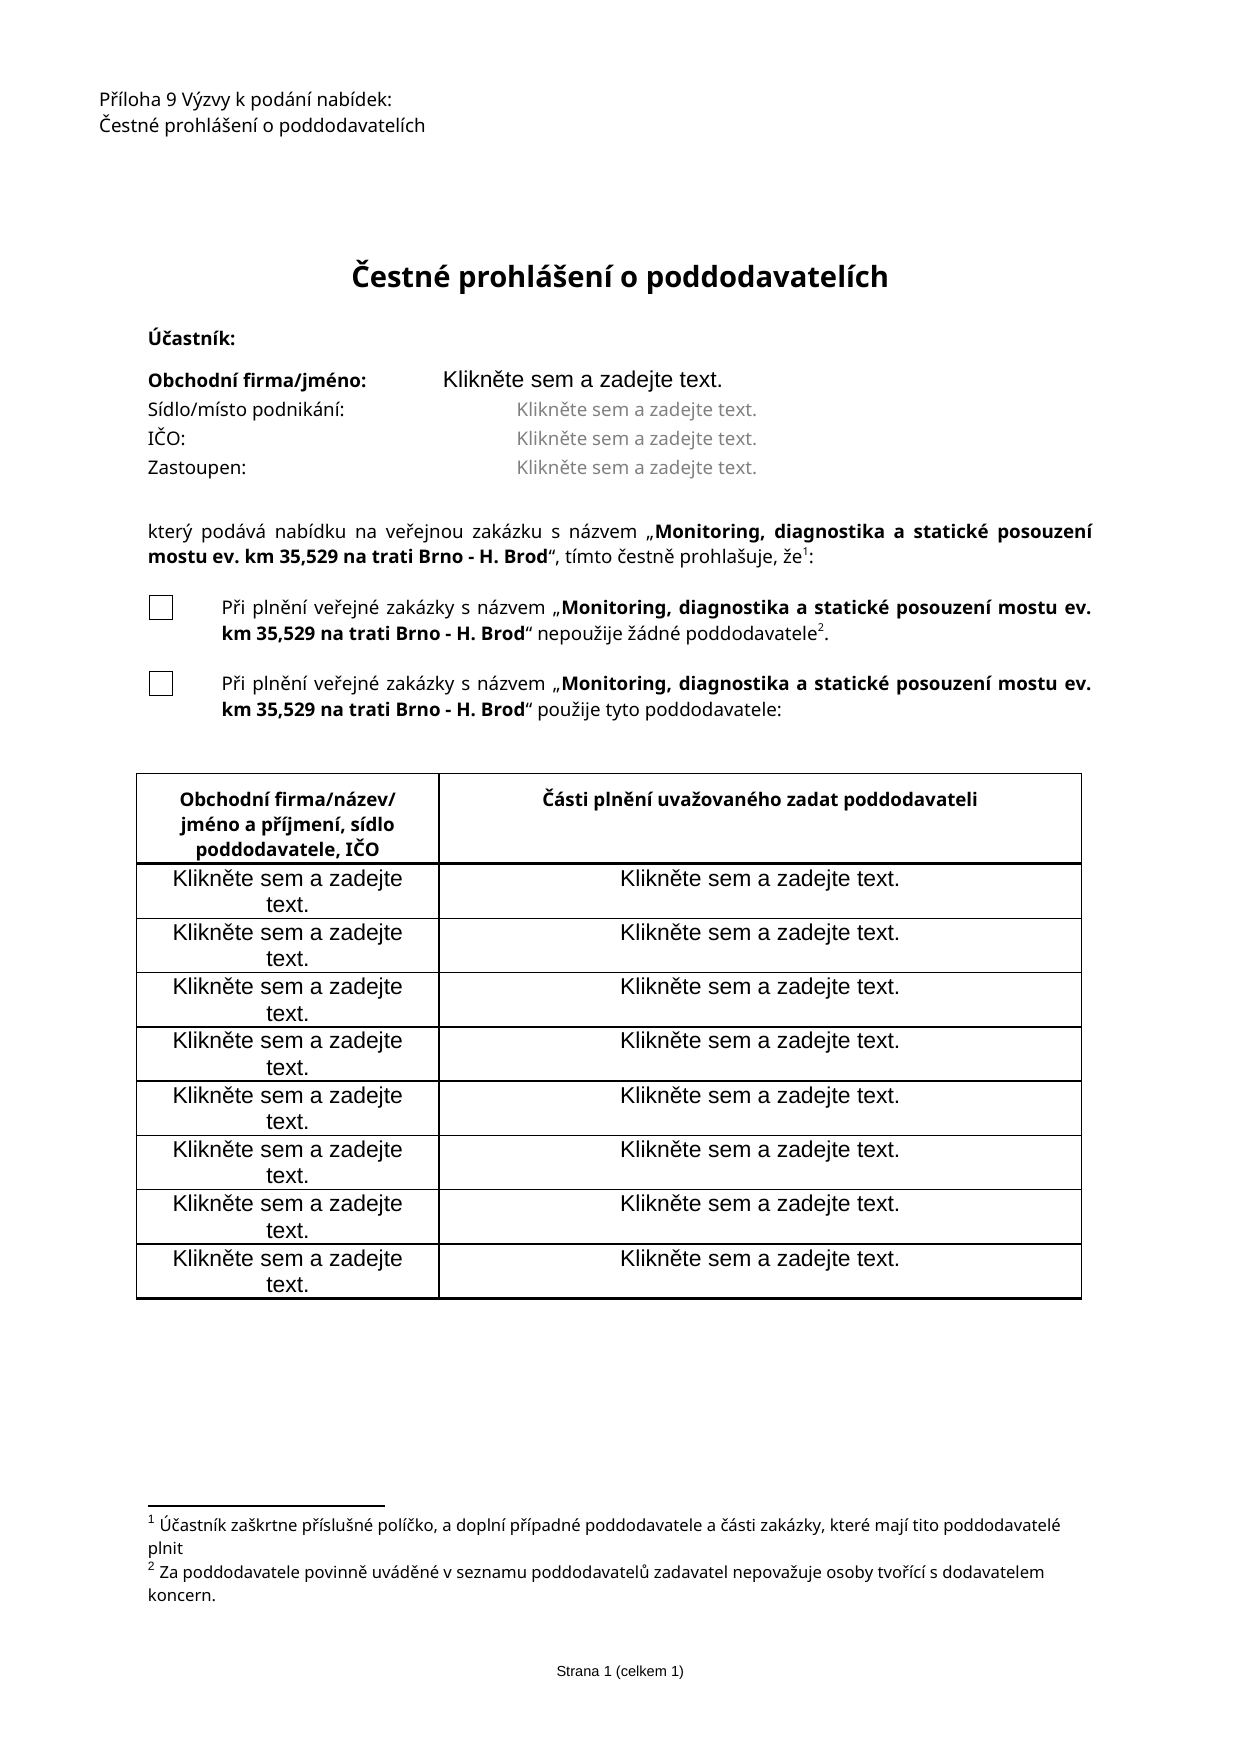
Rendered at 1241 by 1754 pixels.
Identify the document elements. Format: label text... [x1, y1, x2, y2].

table_header Obchodní firma/název/ jméno a příjmení, sídlo poddodavatele, IČO [137, 774, 438, 862]
table_header Části plnění uvažovaného zadat poddodavateli [440, 774, 1081, 862]
title Čestné prohlášení o poddodavatelích [148, 256, 1093, 296]
text Při plnění veřejné zakázky s názvem „Monitoring, diagnostika a statické posouzení mostu ev. km 35,529 na trati Brno - H. Brod“ nepoužije žádné poddodavatele. [148, 594, 1093, 645]
text Zastoupen: [148, 451, 1093, 480]
text Obchodní firma/jméno: [148, 364, 1093, 393]
text IČO: [148, 422, 1093, 451]
text Při plnění veřejné zakázky s názvem „Monitoring, diagnostika a statické posouzení mostu ev. km 35,529 na trati Brno - H. Brod“ použije tyto poddodavatele: [148, 670, 1093, 721]
text Sídlo/místo podnikání: [148, 393, 1093, 422]
text Účastník: [148, 321, 1093, 352]
text který podává nabídku na veřejnou zakázku s názvem „Monitoring, diagnostika a statické posouzení mostu ev. km 35,529 na trati Brno - H. Brod“, tímto čestně prohlašuje, že: [148, 518, 1093, 569]
